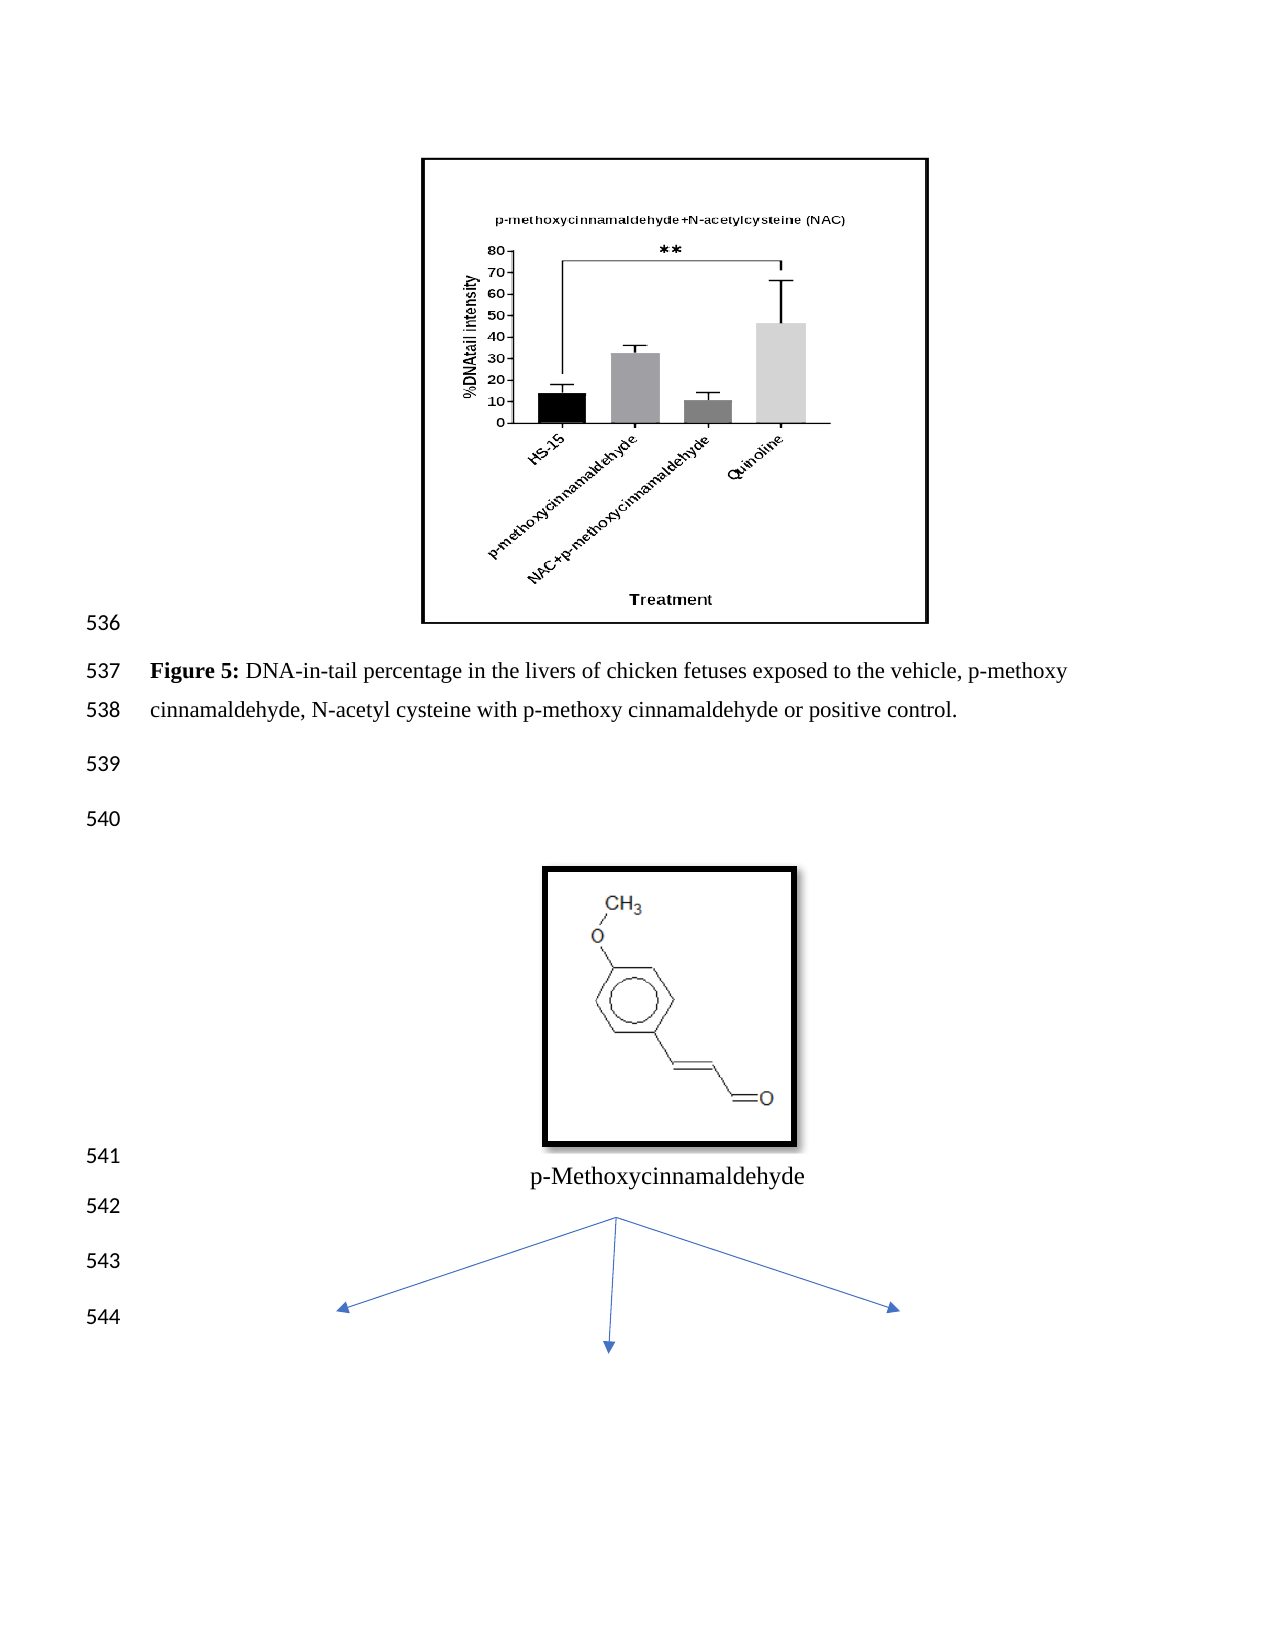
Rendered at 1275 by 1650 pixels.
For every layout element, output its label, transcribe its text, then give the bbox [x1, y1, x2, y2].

text Figure 5: DNA-in-tail percentage in the livers of chicken fetuses exposed to the vehicle, p-methoxy cinnamaldehyde, N-acetyl cysteine with p-methoxy cinnamaldehyde or positive control. [150, 657, 1125, 723]
picture [548, 872, 791, 1141]
